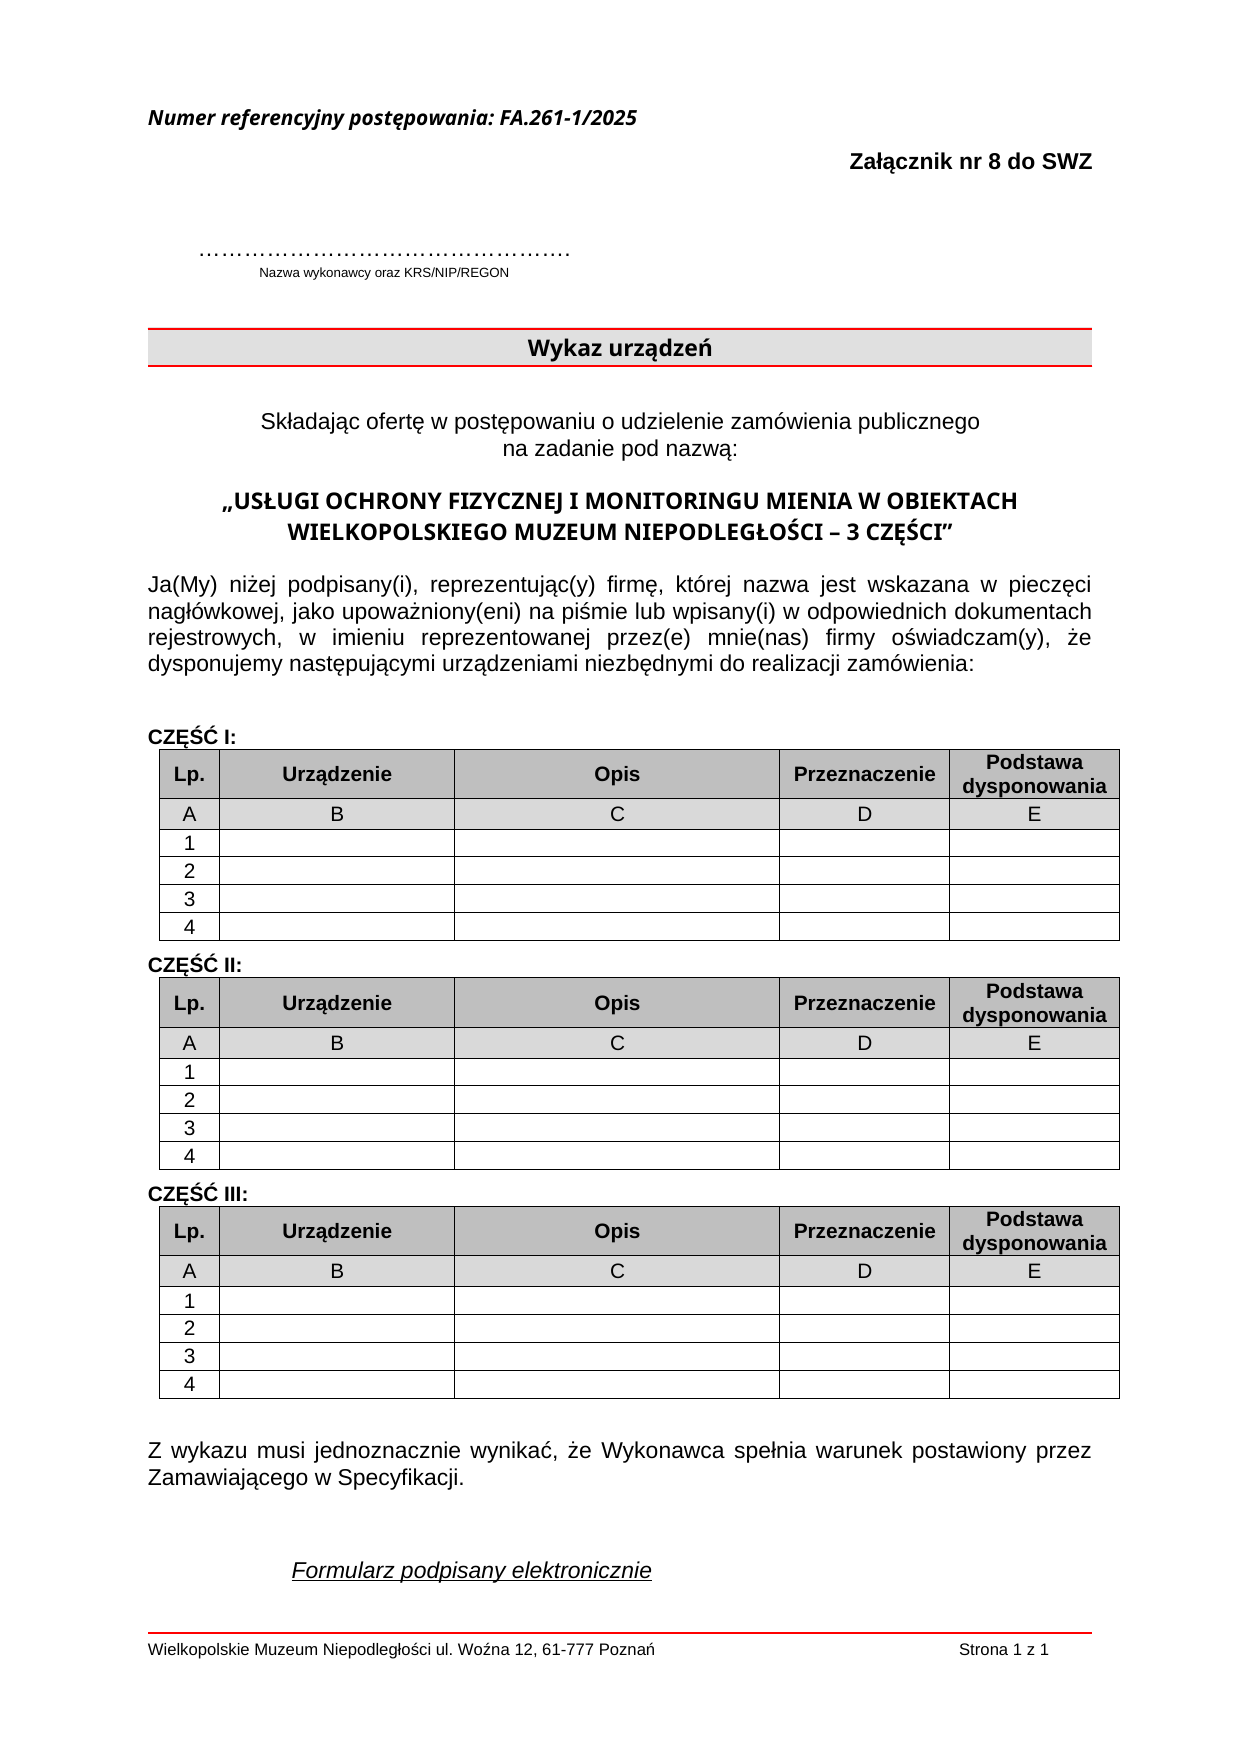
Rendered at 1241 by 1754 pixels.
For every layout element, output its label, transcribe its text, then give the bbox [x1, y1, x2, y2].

table_cell 2 [160, 857, 219, 884]
text Nazwa wykonawcy oraz KRS/NIP/REGON [148, 265, 620, 291]
table_cell [950, 1114, 1119, 1141]
text CZĘŚĆ II: [148, 953, 1092, 977]
table_cell [950, 857, 1119, 884]
table_header Przeznaczenie [780, 750, 949, 798]
table_cell 1 [160, 830, 219, 856]
table_cell [780, 1086, 949, 1113]
table_header Przeznaczenie [780, 1207, 949, 1255]
table_cell [950, 1086, 1119, 1113]
table_header Urządzenie [220, 1207, 454, 1255]
table_header Lp. [160, 1207, 219, 1255]
table_cell [455, 1114, 779, 1141]
text Z wykazu musi jednoznacznie wynikać, że Wykonawca spełnia warunek postawiony przez Zamawiającego w Specyfikacji. [148, 1437, 1092, 1490]
table_cell D [780, 799, 949, 829]
table_cell A [160, 1256, 219, 1286]
table_cell 4 [160, 1371, 219, 1398]
table_header Podstawa dysponowania [950, 1207, 1119, 1255]
table_cell E [950, 1256, 1119, 1286]
table_cell [220, 1343, 454, 1370]
text CZĘŚĆ III: [148, 1182, 1092, 1206]
table_cell [780, 1343, 949, 1370]
table_header Lp. [160, 750, 219, 798]
table_cell [950, 1343, 1119, 1370]
table_cell 3 [160, 1114, 219, 1141]
table_cell C [455, 1028, 779, 1058]
table_cell [950, 1315, 1119, 1342]
table_cell [455, 1343, 779, 1370]
table_header Opis [455, 1207, 779, 1255]
table_header Lp. [160, 978, 219, 1027]
table_cell [455, 1086, 779, 1113]
table_cell D [780, 1028, 949, 1058]
table_cell [220, 885, 454, 912]
table_cell [780, 830, 949, 856]
table_cell B [220, 1028, 454, 1058]
table_cell B [220, 1256, 454, 1286]
table_cell 1 [160, 1287, 219, 1314]
table_cell [455, 1315, 779, 1342]
table_cell [220, 1371, 454, 1398]
table_header Podstawa dysponowania [950, 750, 1119, 798]
table_cell [455, 885, 779, 912]
text CZĘŚĆ I: [148, 725, 1092, 749]
table_cell A [160, 1028, 219, 1058]
table_cell [455, 1059, 779, 1085]
table_cell 4 [160, 1142, 219, 1169]
table_cell B [220, 799, 454, 829]
text Załącznik nr 8 do SWZ [148, 148, 1092, 174]
table_cell [950, 1059, 1119, 1085]
table_cell D [780, 1256, 949, 1286]
table_cell [220, 1315, 454, 1342]
table_cell 4 [160, 913, 219, 940]
list „USŁUGI OCHRONY FIZYCZNEJ I MONITORINGU MIENIA W OBIEKTACH WIELKOPOLSKIEGO MUZEUM NIEPODLEGŁOŚCI – 3 CZĘŚCI” [148, 485, 1092, 547]
table_cell [220, 830, 454, 856]
text Formularz podpisany elektronicznie [148, 1557, 797, 1583]
table_cell [455, 1142, 779, 1169]
table_cell [455, 1287, 779, 1314]
table_header Urządzenie [220, 978, 454, 1027]
table_cell [950, 830, 1119, 856]
text Wykaz urządzeń [148, 330, 1092, 365]
table_cell E [950, 1028, 1119, 1058]
table_cell [220, 1114, 454, 1141]
table_cell [455, 857, 779, 884]
table_cell A [160, 799, 219, 829]
table_cell [220, 1059, 454, 1085]
list Składając ofertę w postępowaniu o udzielenie zamówienia publicznego [148, 408, 1092, 434]
table_cell [455, 913, 779, 940]
table_cell [220, 1287, 454, 1314]
table_cell [220, 1142, 454, 1169]
table_cell [950, 1371, 1119, 1398]
table_cell [780, 1287, 949, 1314]
text Ja(My) niżej podpisany(i), reprezentując(y) firmę, której nazwa jest wskazana w pieczęci nagłówkowej, jako upoważniony(eni) na piśmie lub wpisany(i) w odpowiednich dokumentach rejestrowych, w imieniu reprezentowanej przez(e) mnie(nas) firmy oświadczam(y), że dysponujemy następującymi urządzeniami niezbędnymi do realizacji zamówienia: [148, 571, 1092, 677]
table_cell 2 [160, 1315, 219, 1342]
table_cell [220, 857, 454, 884]
table_cell [780, 1142, 949, 1169]
table_cell [780, 1371, 949, 1398]
table_cell [220, 1086, 454, 1113]
table_cell 2 [160, 1086, 219, 1113]
table_cell C [455, 799, 779, 829]
text …………………………………………. [148, 234, 620, 261]
table_cell [780, 913, 949, 940]
table_cell C [455, 1256, 779, 1286]
table_cell [780, 885, 949, 912]
table_cell 3 [160, 885, 219, 912]
table_cell [950, 1287, 1119, 1314]
table_header Opis [455, 978, 779, 1027]
table_cell E [950, 799, 1119, 829]
table_cell [455, 830, 779, 856]
table_cell [950, 1142, 1119, 1169]
table_header Przeznaczenie [780, 978, 949, 1027]
table_cell [780, 1315, 949, 1342]
table_cell 1 [160, 1059, 219, 1085]
table_cell [780, 857, 949, 884]
table_header Podstawa dysponowania [950, 978, 1119, 1027]
table_cell [220, 913, 454, 940]
table_cell [780, 1114, 949, 1141]
table_cell [455, 1371, 779, 1398]
list na zadanie pod nazwą: [148, 434, 1092, 461]
table_cell [950, 913, 1119, 940]
table_header Opis [455, 750, 779, 798]
table_header Urządzenie [220, 750, 454, 798]
table_cell 3 [160, 1343, 219, 1370]
table_cell [950, 885, 1119, 912]
table_cell [780, 1059, 949, 1085]
